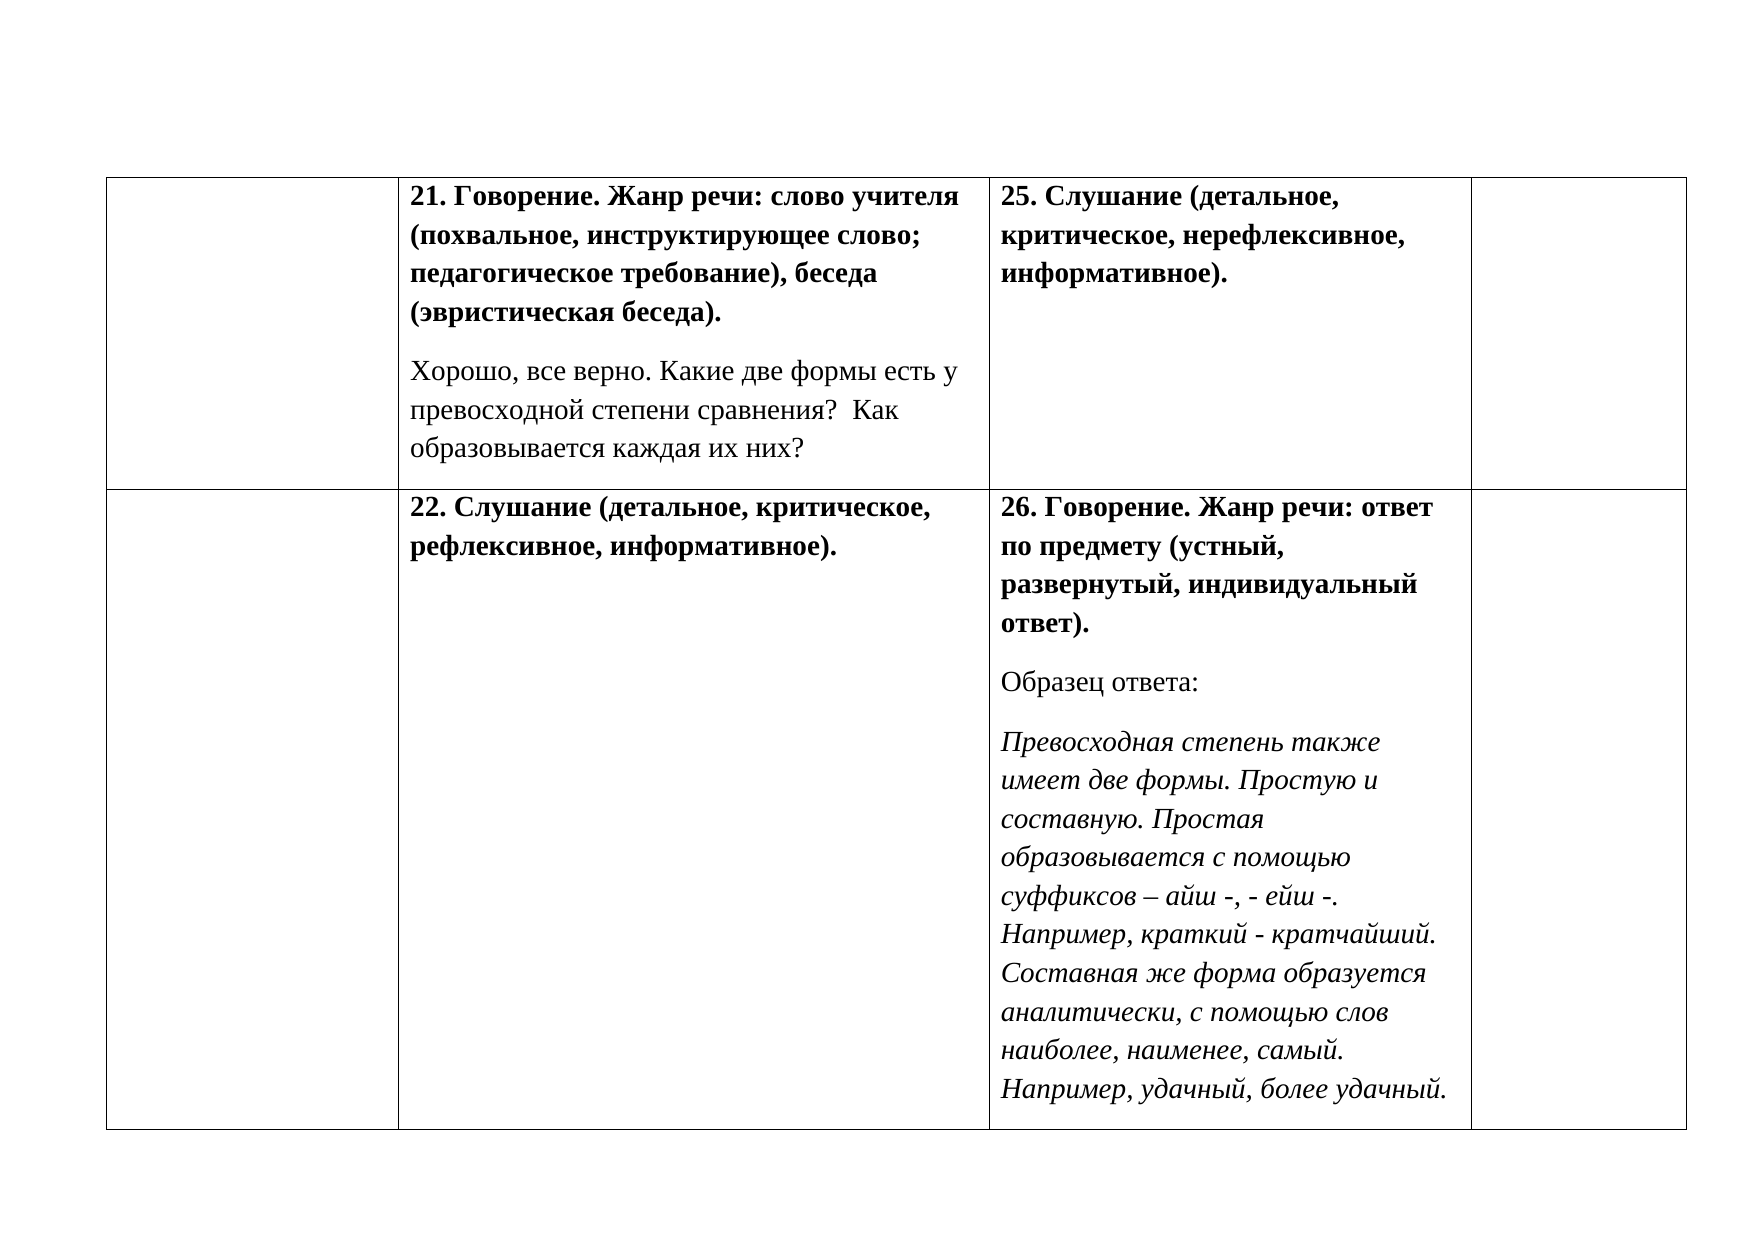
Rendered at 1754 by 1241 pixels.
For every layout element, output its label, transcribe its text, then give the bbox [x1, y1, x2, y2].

table_cell [107, 490, 398, 1129]
table_cell [107, 178, 398, 488]
table_cell 21. Говорение. Жанр речи: слово учителя (похвальное, инструктирующее слово; педагогическое требование), беседа (эвристическая беседа). Хорошо, все верно. Какие две формы есть у превосходной степени сравнения? Как образовывается каждая их них? [399, 178, 989, 488]
table_cell [1472, 490, 1686, 1129]
table_cell [1472, 178, 1686, 488]
table_cell 25. Слушание (детальное, критическое, нерефлексивное, информативное). [990, 178, 1471, 488]
table_cell 22. Слушание (детальное, критическое, рефлексивное, информативное). [399, 490, 989, 1129]
table_cell 26. Говорение. Жанр речи: ответ по предмету (устный, развернутый, индивидуальный ответ). Образец ответа: Превосходная степень также имеет две формы. Простую и составную. Простая образовывается с помощью суффиксов – айш -, - ейш -. Например, краткий - кратчайший. Составная же форма образуется аналитически, с помощью слов наиболее, наименее, самый. Например, удачный, более удачный. [990, 490, 1471, 1129]
